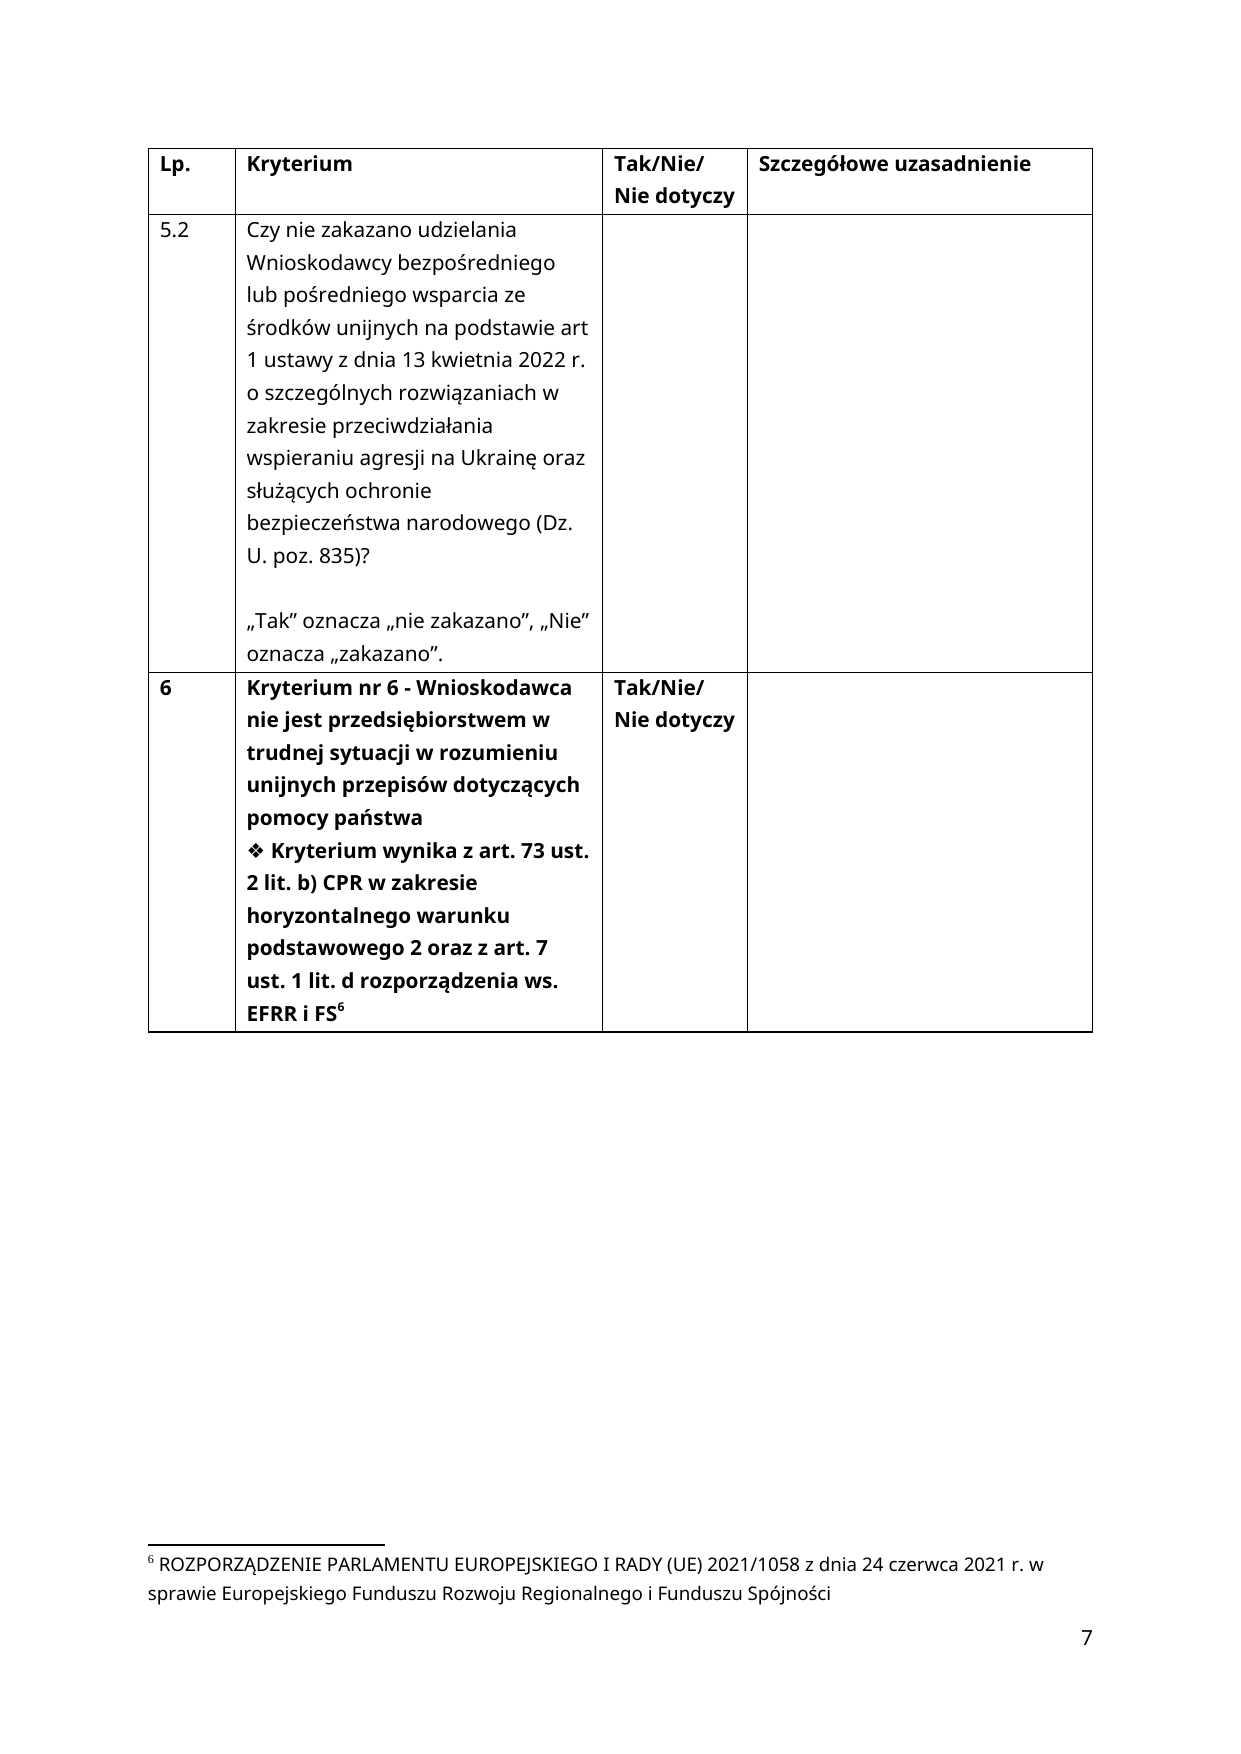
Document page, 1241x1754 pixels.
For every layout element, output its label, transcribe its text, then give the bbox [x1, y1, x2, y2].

table_cell 6 [149, 673, 235, 1031]
table_header Lp. [149, 149, 235, 214]
table_cell 5.2 [149, 215, 235, 672]
table_cell [748, 673, 1092, 1031]
table_cell [748, 215, 1092, 672]
table_cell Tak/Nie/Nie dotyczy [603, 673, 747, 1031]
table_header Tak/Nie/Nie dotyczy [603, 149, 747, 214]
table_header Kryterium [236, 149, 602, 214]
table_cell Kryterium nr 6 - Wnioskodawca nie jest przedsiębiorstwem w trudnej sytuacji w rozumieniu unijnych przepisów dotyczących pomocy państwa ❖ Kryterium wynika z art. 73 ust. 2 lit. b) CPR w zakresie horyzontalnego warunku podstawowego 2 oraz z art. 7 ust. 1 lit. d rozporządzenia ws. EFRR i FS [236, 673, 602, 1031]
table_header Szczegółowe uzasadnienie [748, 149, 1092, 214]
table_cell Czy nie zakazano udzielania Wnioskodawcy bezpośredniego lub pośredniego wsparcia ze środków unijnych na podstawie art 1 ustawy z dnia 13 kwietnia 2022 r. o szczególnych rozwiązaniach w zakresie przeciwdziałania wspieraniu agresji na Ukrainę oraz służących ochronie bezpieczeństwa narodowego (Dz. U. poz. 835)? „Tak” oznacza „nie zakazano”, „Nie” oznacza „zakazano”. [236, 215, 602, 672]
table_cell [603, 215, 747, 672]
